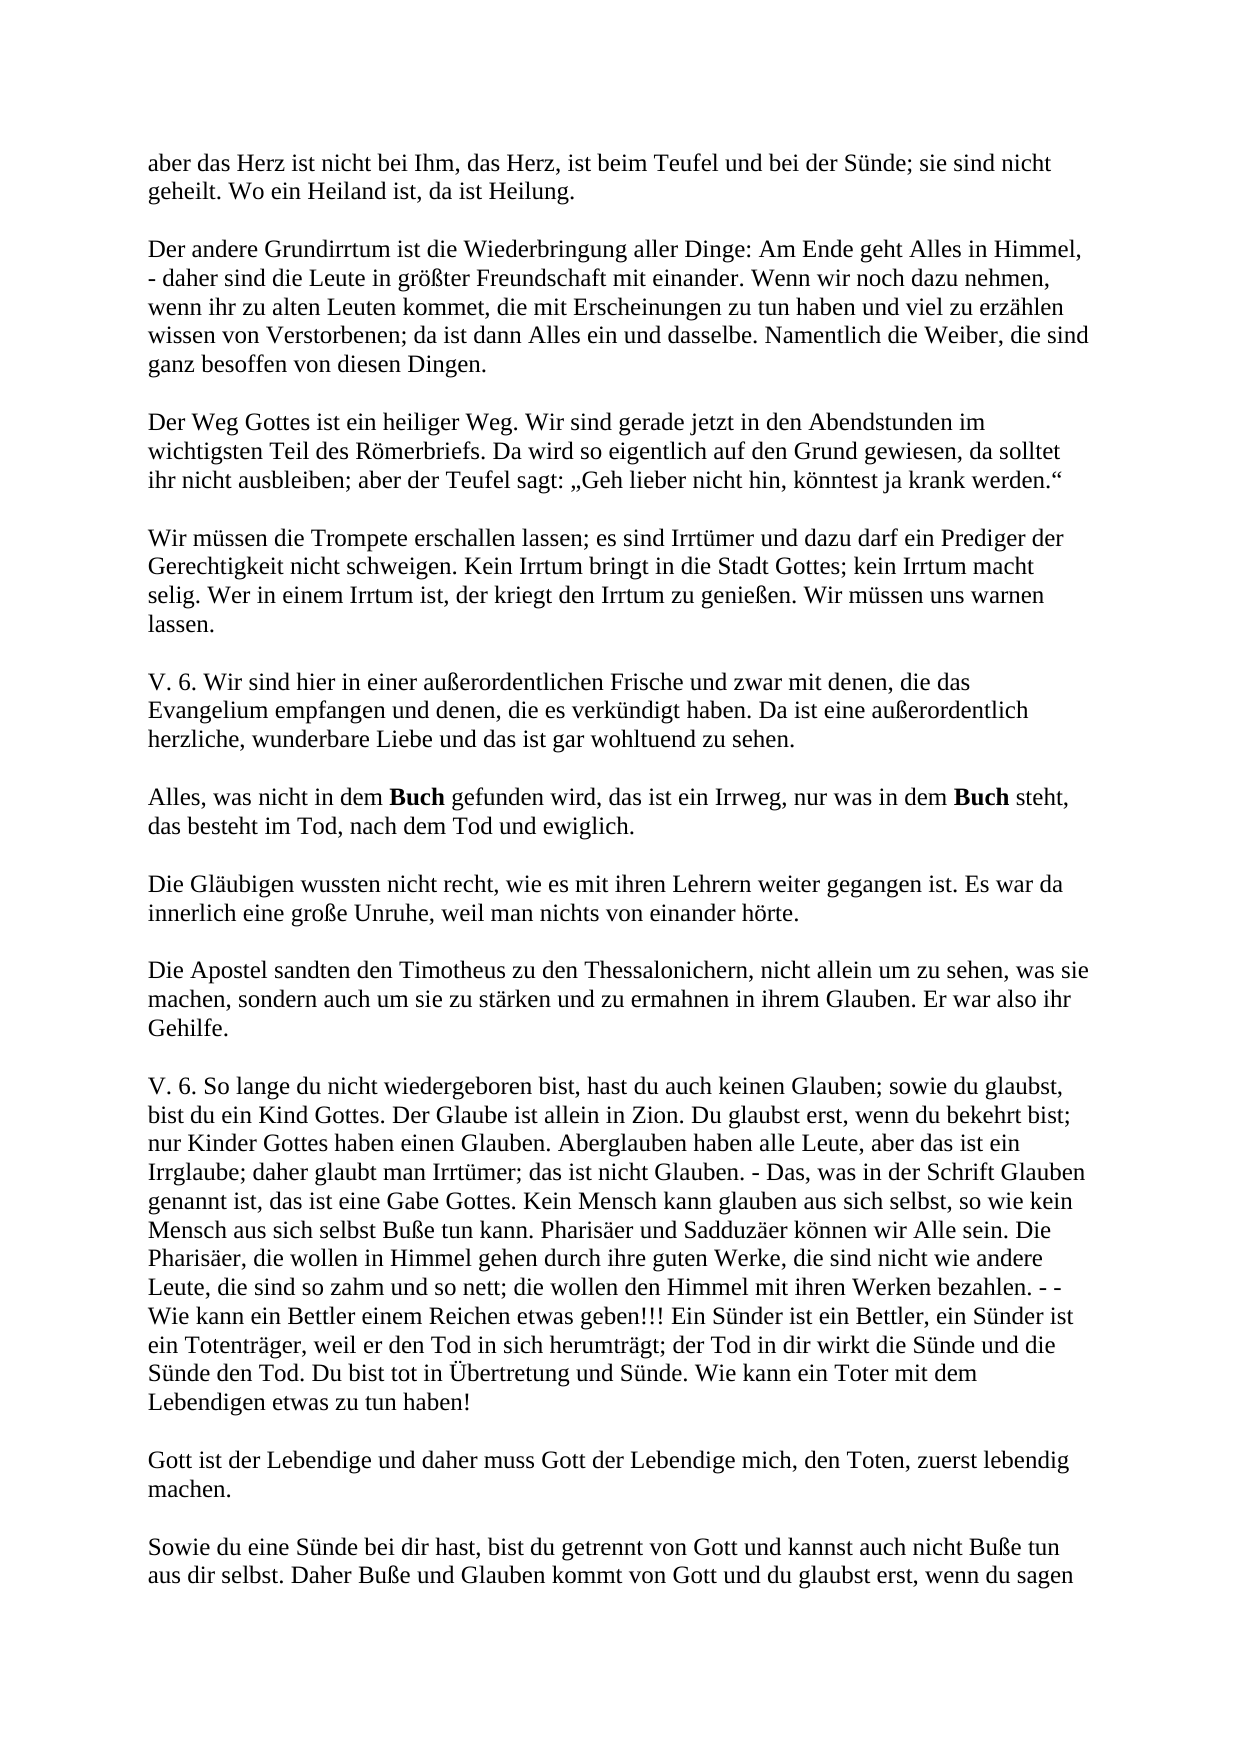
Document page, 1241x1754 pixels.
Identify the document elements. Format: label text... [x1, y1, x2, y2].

text Die Gläubigen wussten nicht recht, wie es mit ihren Lehrern weiter gegangen ist. Es war da innerlich eine große Unruhe, weil man nichts von einander hörte. [148, 869, 1093, 926]
text Alles, was nicht in dem Buch gefunden wird, das ist ein Irrweg, nur was in dem Buch steht, das besteht im Tod, nach dem Tod und ewiglich. [148, 782, 1093, 840]
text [148, 1532, 1093, 1589]
text Der andere Grundirrtum ist die Wiederbringung aller Dinge: Am Ende geht Alles in Himmel, - daher sind die Leute in größter Freundschaft mit einander. Wenn wir noch dazu nehmen, wenn ihr zu alten Leuten kommet, die mit Erscheinungen zu tun haben und viel zu erzählen wissen von Verstorbenen; da ist dann Alles ein und dasselbe. Namentlich die Weiber, die sind ganz besoffen von diesen Dingen. [148, 234, 1093, 378]
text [148, 148, 1093, 205]
text Der Weg Gottes ist ein heiliger Weg. Wir sind gerade jetzt in den Abendstunden im wichtigsten Teil des Römerbriefs. Da wird so eigentlich auf den Grund gewiesen, da solltet ihr nicht ausbleiben; aber der Teufel sagt: „Geh lieber nicht hin, könntest ja krank werden.“ [148, 407, 1093, 493]
text Wir müssen die Trompete erschallen lassen; es sind Irrtümer und dazu darf ein Prediger der Gerechtigkeit nicht schweigen. Kein Irrtum bringt in die Stadt Gottes; kein Irrtum macht selig. Wer in einem Irrtum ist, der kriegt den Irrtum zu genießen. Wir müssen uns warnen lassen. [148, 523, 1093, 638]
text Gott ist der Lebendige und daher muss Gott der Lebendige mich, den Toten, zuerst lebendig machen. [148, 1445, 1093, 1503]
text Die Apostel sandten den Timotheus zu den Thessalonichern, nicht allein um zu sehen, was sie machen, sondern auch um sie zu stärken und zu ermahnen in ihrem Glauben. Er war also ihr Gehilfe. [148, 956, 1093, 1042]
text V. 6. Wir sind hier in einer außerordentlichen Frische und zwar mit denen, die das Evangelium empfangen und denen, die es verkündigt haben. Da ist eine außerordentlich herzliche, wunderbare Liebe und das ist gar wohltuend zu sehen. [148, 667, 1093, 753]
text V. 6. So lange du nicht wiedergeboren bist, hast du auch keinen Glauben; sowie du glaubst, bist du ein Kind Gottes. Der Glaube ist allein in Zion. Du glaubst erst, wenn du bekehrt bist; nur Kinder Gottes haben einen Glauben. Aberglauben haben alle Leute, aber das ist ein Irrglaube; daher glaubt man Irrtümer; das ist nicht Glauben. - Das, was in der Schrift Glauben genannt ist, das ist eine Gabe Gottes. Kein Mensch kann glauben aus sich selbst, so wie kein Mensch aus sich selbst Buße tun kann. Pharisäer und Sadduzäer können wir Alle sein. Die Pharisäer, die wollen in Himmel gehen durch ihre guten Werke, die sind nicht wie andere Leute, die sind so zahm und so nett; die wollen den Himmel mit ihren Werken bezahlen. - - Wie kann ein Bettler einem Reichen etwas geben!!! Ein Sünder ist ein Bettler, ein Sünder ist ein Totenträger, weil er den Tod in sich herumträgt; der Tod in dir wirkt die Sünde und die Sünde den Tod. Du bist tot in Übertretung und Sünde. Wie kann ein Toter mit dem Lebendigen etwas zu tun haben! [148, 1071, 1093, 1416]
